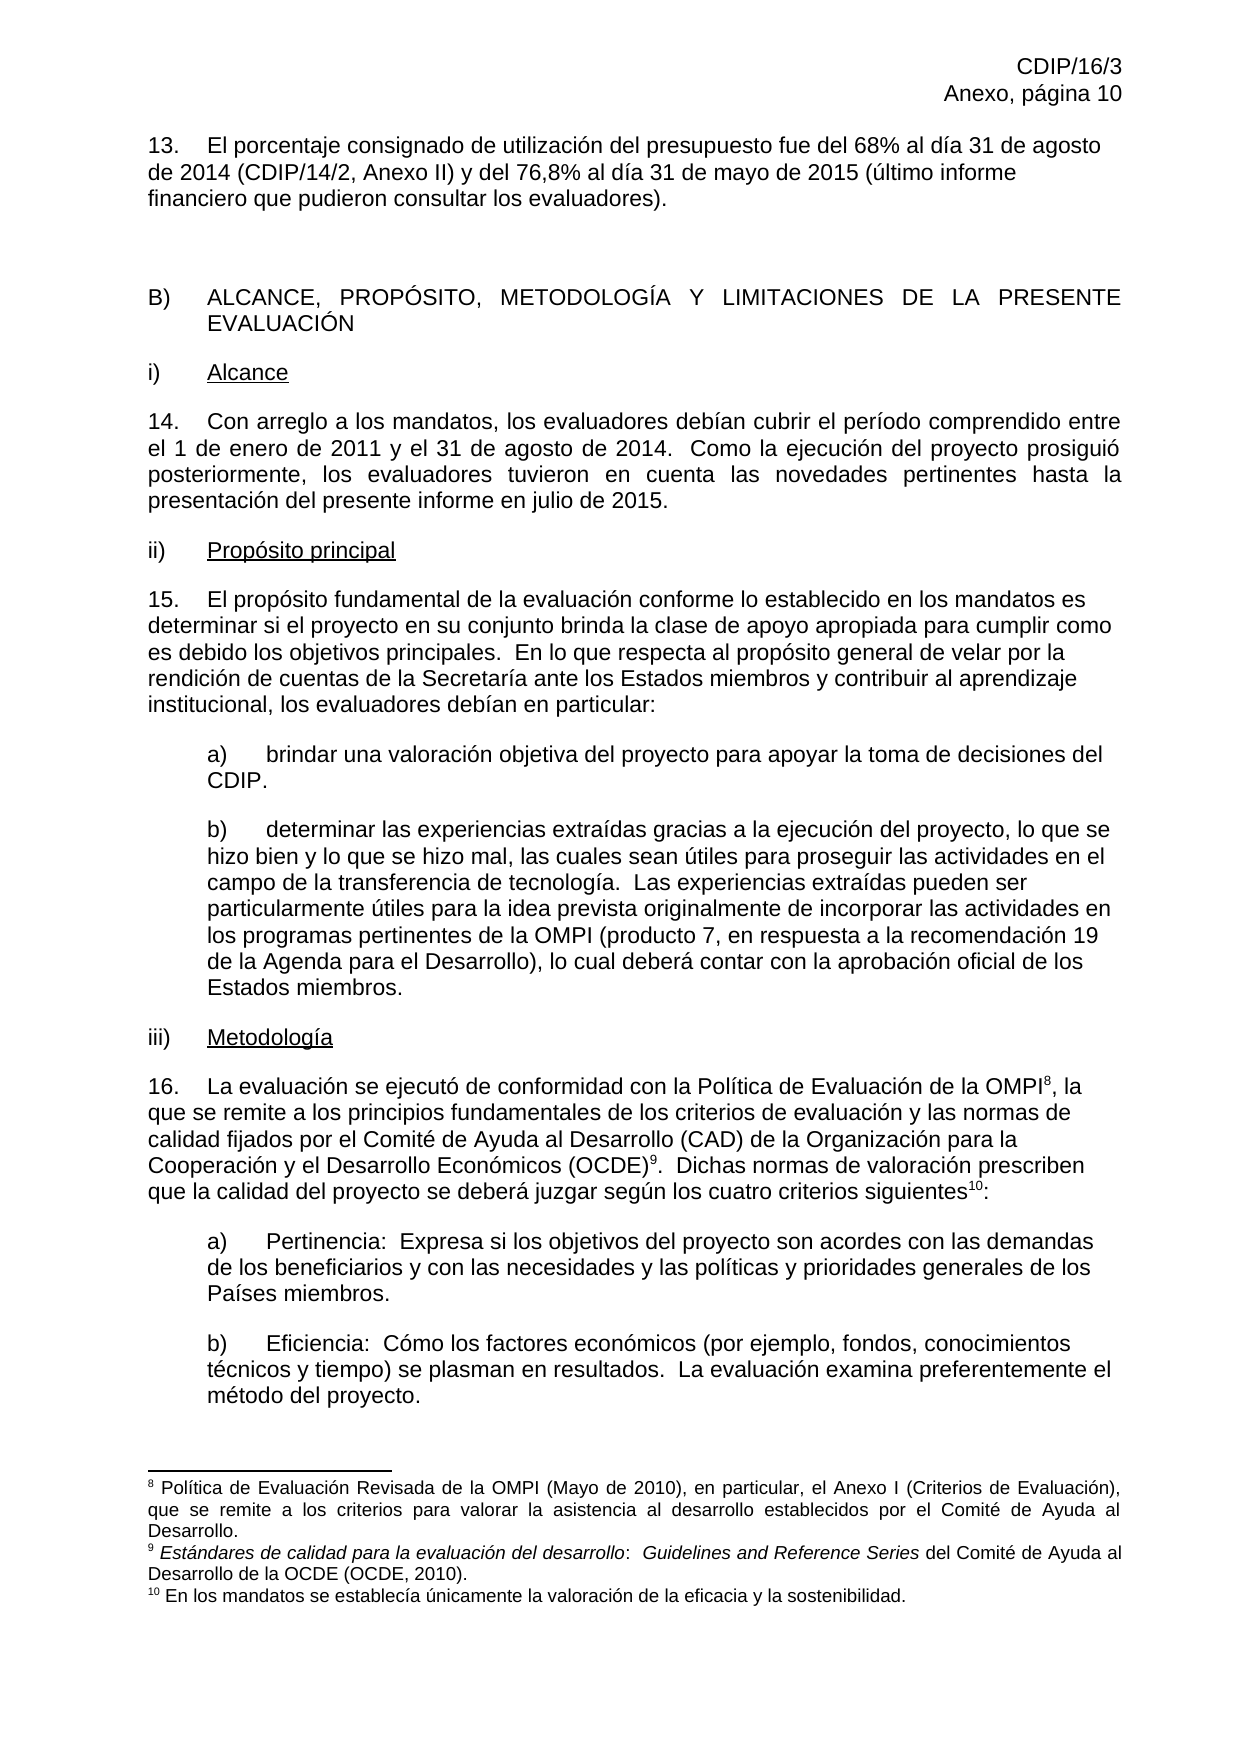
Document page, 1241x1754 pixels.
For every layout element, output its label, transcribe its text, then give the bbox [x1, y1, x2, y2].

subtitle b) Alcance, propósito, metodología y limitaciones de la presente evaluación [148, 283, 1122, 336]
text El porcentaje consignado de utilización del presupuesto fue del 68% al día 31 de agosto de 2014 (CDIP/14/2, Anexo II) y del 76,8% al día 31 de mayo de 2015 (último informe financiero que pudieron consultar los evaluadores). [148, 132, 1122, 211]
subtitle ii) Propósito principal [148, 537, 1122, 563]
list Pertinencia: Expresa si los objetivos del proyecto son acordes con las demandas de los beneficiarios y con las necesidades y las políticas y prioridades generales de los Países miembros. [207, 1228, 1122, 1307]
list brindar una valoración objetiva del proyecto para apoyar la toma de decisiones del CDIP. [207, 741, 1122, 793]
subtitle iii) Metodología [148, 1024, 1122, 1050]
list Eficiencia: Cómo los factores económicos (por ejemplo, fondos, conocimientos técnicos y tiempo) se plasman en resultados. La evaluación examina preferentemente el método del proyecto. [207, 1329, 1122, 1409]
text Con arreglo a los mandatos, los evaluadores debían cubrir el período comprendido entre el 1 de enero de 2011 y el 31 de agosto de 2014. Como la ejecución del proyecto prosiguió posteriormente, los evaluadores tuvieron en cuenta las novedades pertinentes hasta la presentación del presente informe en julio de 2015. [148, 408, 1122, 514]
text El propósito fundamental de la evaluación conforme lo establecido en los mandatos es determinar si el proyecto en su conjunto brinda la clase de apoyo apropiada para cumplir como es debido los objetivos principales. En lo que respecta al propósito general de velar por la rendición de cuentas de la Secretaría ante los Estados miembros y contribuir al aprendizaje institucional, los evaluadores debían en particular: [148, 586, 1122, 718]
text La evaluación se ejecutó de conformidad con la Política de Evaluación de la OMPI, la que se remite a los principios fundamentales de los criterios de evaluación y las normas de calidad fijados por el Comité de Ayuda al Desarrollo (CAD) de la Organización para la Cooperación y el Desarrollo Económicos (OCDE). Dichas normas de valoración prescriben que la calidad del proyecto se deberá juzgar según los cuatro criterios siguientes: [148, 1073, 1122, 1205]
list determinar las experiencias extraídas gracias a la ejecución del proyecto, lo que se hizo bien y lo que se hizo mal, las cuales sean útiles para proseguir las actividades en el campo de la transferencia de tecnología. Las experiencias extraídas pueden ser particularmente útiles para la idea prevista originalmente de incorporar las actividades en los programas pertinentes de la OMPI (producto 7, en respuesta a la recomendación 19 de la Agenda para el Desarrollo), lo cual deberá contar con la aprobación oficial de los Estados miembros. [207, 816, 1122, 1001]
subtitle i) Alcance [148, 359, 1122, 385]
